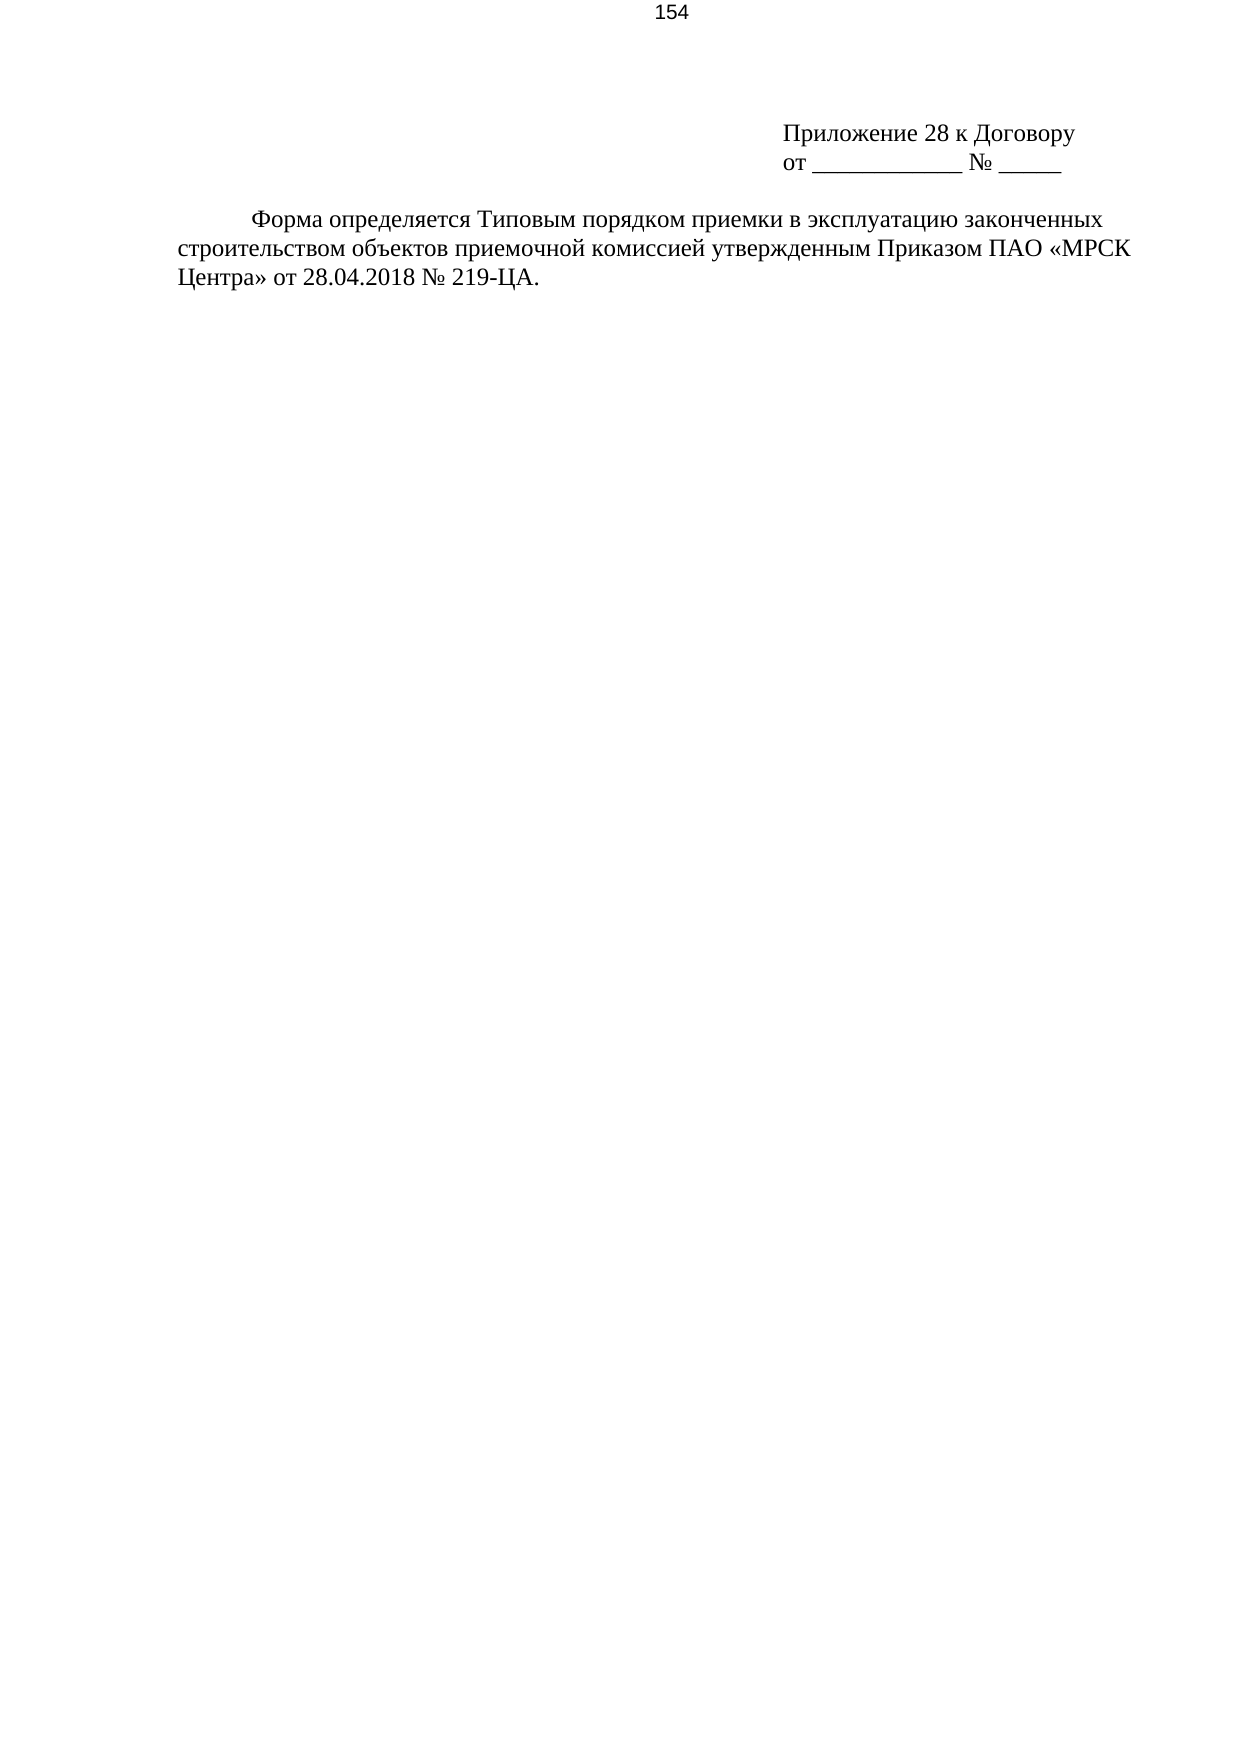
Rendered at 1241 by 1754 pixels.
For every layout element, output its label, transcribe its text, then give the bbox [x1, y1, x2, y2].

text от ____________ № _____ [783, 147, 1166, 176]
text Приложение 28 к Договору [783, 118, 1166, 147]
text Форма определяется Типовым порядком приемки в эксплуатацию законченных строительством объектов приемочной комиссией утвержденным Приказом ПАО «МРСК Центра» от 28.04.2018 № 219-ЦА. [177, 204, 1166, 291]
